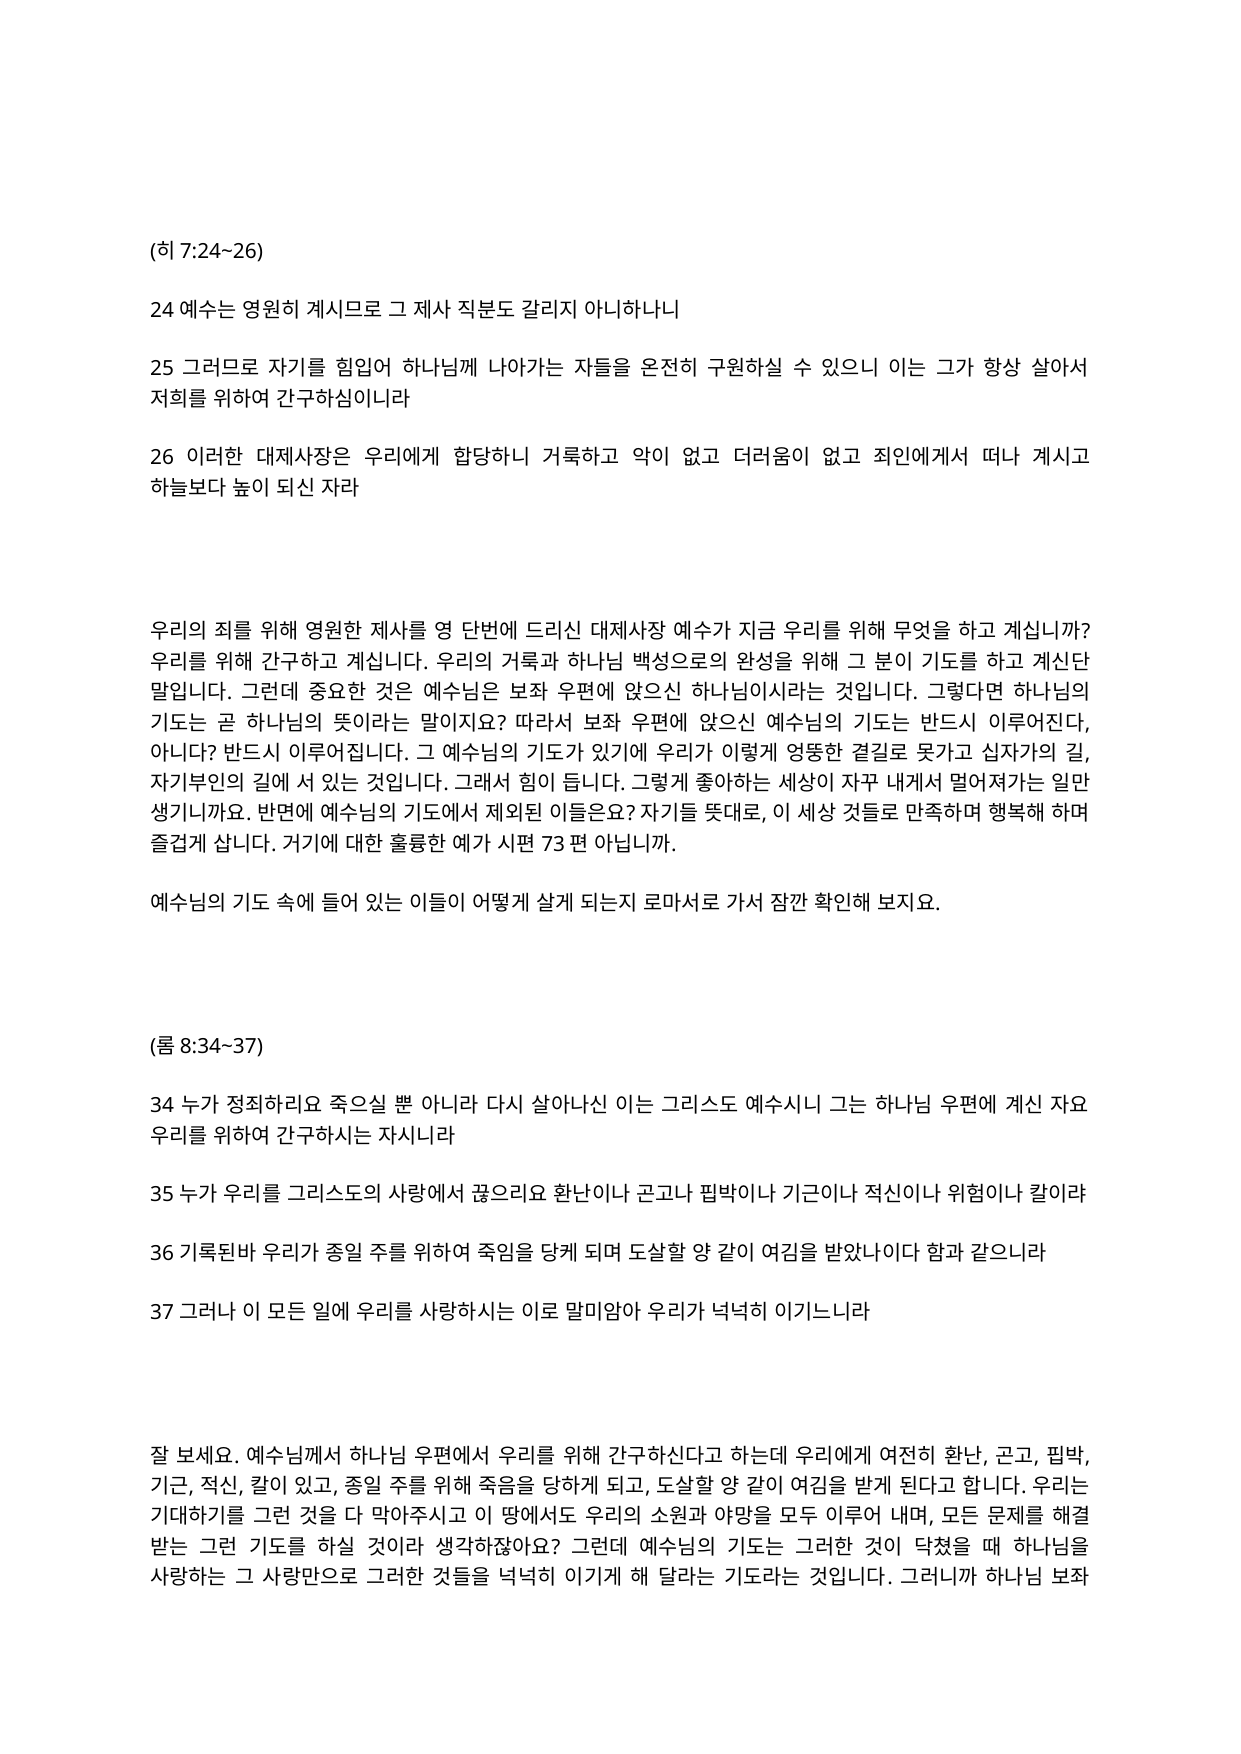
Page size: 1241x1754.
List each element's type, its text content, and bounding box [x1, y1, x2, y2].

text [150, 1439, 1090, 1591]
text 25 그러므로 자기를 힘입어 하나님께 나아가는 자들을 온전히 구원하실 수 있으니 이는 그가 항상 살아서 저희를 위하여 간구하심이니라 [150, 352, 1090, 412]
text 26 이러한 대제사장은 우리에게 합당하니 거룩하고 악이 없고 더러움이 없고 죄인에게서 떠나 계시고 하늘보다 높이 되신 자라 [150, 441, 1090, 501]
text 35 누가 우리를 그리스도의 사랑에서 끊으리요 환난이나 곤고나 핍박이나 기근이나 적신이나 위험이나 칼이랴 [150, 1177, 1090, 1208]
text (롬8:34~37) [150, 1030, 1090, 1060]
text 34 누가 정죄하리요 죽으실 뿐 아니라 다시 살아나신 이는 그리스도 예수시니 그는 하나님 우편에 계신 자요 우리를 위하여 간구하시는 자시니라 [150, 1088, 1090, 1149]
text 37 그러나 이 모든 일에 우리를 사랑하시는 이로 말미암아 우리가 넉넉히 이기느니라 [150, 1295, 1090, 1325]
text (히7:24~26) [150, 234, 1090, 264]
text 예수님의 기도 속에 들어 있는 이들이 어떻게 살게 되는지 로마서로 가서 잠깐 확인해 보지요. [150, 886, 1090, 916]
text 우리의 죄를 위해 영원한 제사를 영 단번에 드리신 대제사장 예수가 지금 우리를 위해 무엇을 하고 계십니까? 우리를 위해 간구하고 계십니다. 우리의 거룩과 하나님 백성으로의 완성을 위해 그 분이 기도를 하고 계신단 말입니다. 그런데 중요한 것은 예수님은 보좌 우편에 앉으신 하나님이시라는 것입니다. 그렇다면 하나님의 기도는 곧 하나님의 뜻이라는 말이지요? 따라서 보좌 우편에 앉으신 예수님의 기도는 반드시 이루어진다, 아니다? 반드시 이루어집니다. 그 예수님의 기도가 있기에 우리가 이렇게 엉뚱한 곁길로 못가고 십자가의 길, 자기부인의 길에 서 있는 것입니다. 그래서 힘이 듭니다. 그렇게 좋아하는 세상이 자꾸 내게서 멀어져가는 일만 생기니까요. 반면에 예수님의 기도에서 제외된 이들은요? 자기들 뜻대로, 이 세상 것들로 만족하며 행복해 하며 즐겁게 삽니다. 거기에 대한 훌륭한 예가 시편 73편 아닙니까. [150, 615, 1090, 857]
text 36 기록된바 우리가 종일 주를 위하여 죽임을 당케 되며 도살할 양 같이 여김을 받았나이다 함과 같으니라 [150, 1236, 1090, 1267]
text 24 예수는 영원히 계시므로 그 제사 직분도 갈리지 아니하나니 [150, 293, 1090, 323]
